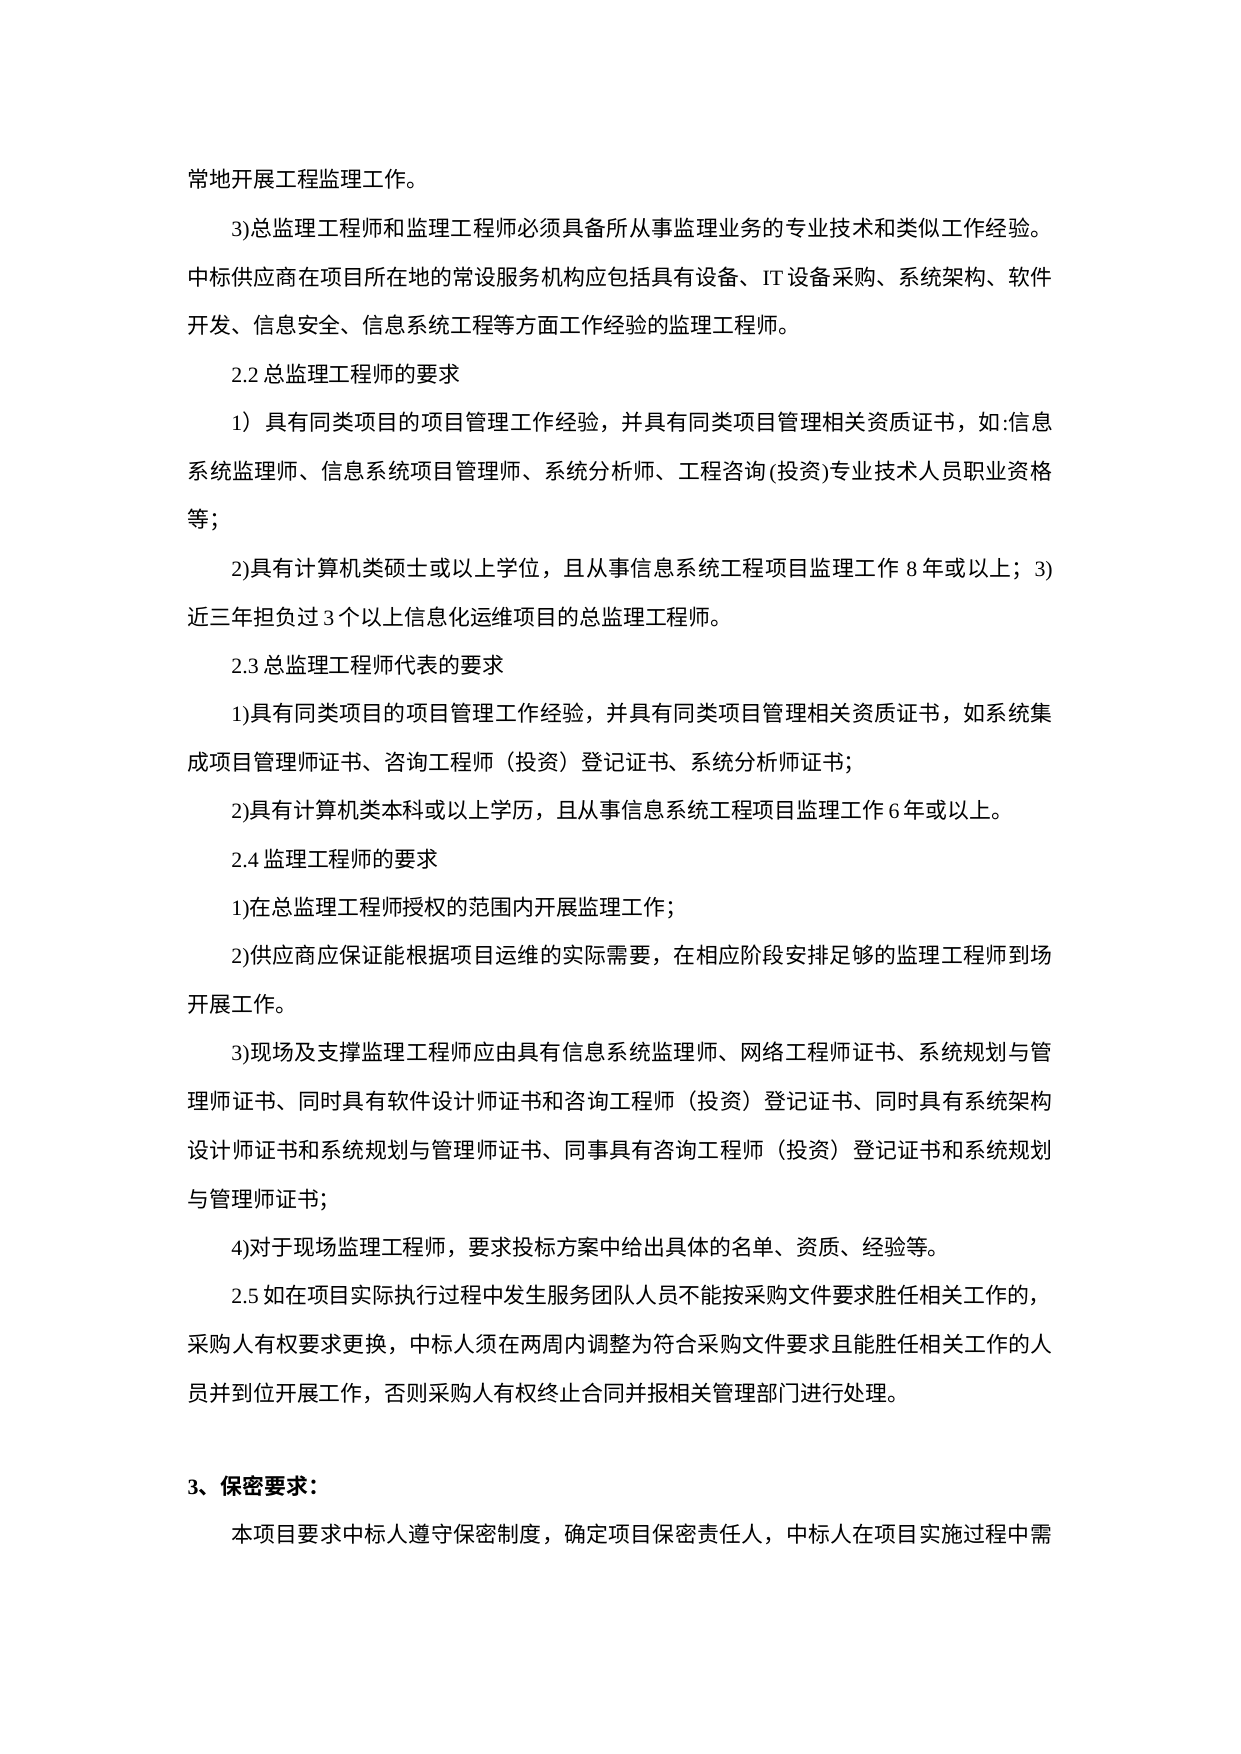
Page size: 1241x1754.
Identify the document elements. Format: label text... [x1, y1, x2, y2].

text 2.4监理工程师的要求 [187, 841, 1053, 874]
text 3)总监理工程师和监理工程师必须具备所从事监理业务的专业技术和类似工作经验。中标供应商在项目所在地的常设服务机构应包括具有设备、IT设备采购、系统架构、软件开发、信息安全、信息系统工程等方面工作经验的监理工程师。 [187, 210, 1053, 340]
text 1)在总监理工程师授权的范围内开展监理工作； [187, 889, 1053, 922]
text 2.3总监理工程师代表的要求 [187, 647, 1053, 680]
text 1)具有同类项目的项目管理工作经验，并具有同类项目管理相关资质证书，如系统集成项目管理师证书、咨询工程师（投资）登记证书、系统分析师证书； [187, 696, 1053, 777]
text 2.2总监理工程师的要求 [187, 356, 1053, 389]
text 1）具有同类项目的项目管理工作经验，并具有同类项目管理相关资质证书，如:信息系统监理师、信息系统项目管理师、系统分析师、工程咨询(投资)专业技术人员职业资格等； [187, 404, 1053, 534]
text 2.5如在项目实际执行过程中发生服务团队人员不能按采购文件要求胜任相关工作的，采购人有权要求更换，中标人须在两周内调整为符合采购文件要求且能胜任相关工作的人员并到位开展工作，否则采购人有权终止合同并报相关管理部门进行处理。 [187, 1278, 1053, 1408]
text 2)具有计算机类硕士或以上学位，且从事信息系统工程项目监理工作8年或以上；3)近三年担负过3个以上信息化运维项目的总监理工程师。 [187, 550, 1053, 632]
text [187, 1517, 1053, 1549]
text 2)供应商应保证能根据项目运维的实际需要，在相应阶段安排足够的监理工程师到场开展工作。 [187, 938, 1053, 1019]
list 保密要求： [187, 1469, 1053, 1501]
text 3)现场及支撑监理工程师应由具有信息系统监理师、网络工程师证书、系统规划与管理师证书、同时具有软件设计师证书和咨询工程师（投资）登记证书、同时具有系统架构设计师证书和系统规划与管理师证书、同事具有咨询工程师（投资）登记证书和系统规划与管理师证书； [187, 1035, 1053, 1214]
text 4)对于现场监理工程师，要求投标方案中给出具体的名单、资质、经验等。 [187, 1229, 1053, 1262]
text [187, 162, 1053, 194]
text 2)具有计算机类本科或以上学历，且从事信息系统工程项目监理工作6年或以上。 [187, 793, 1053, 825]
